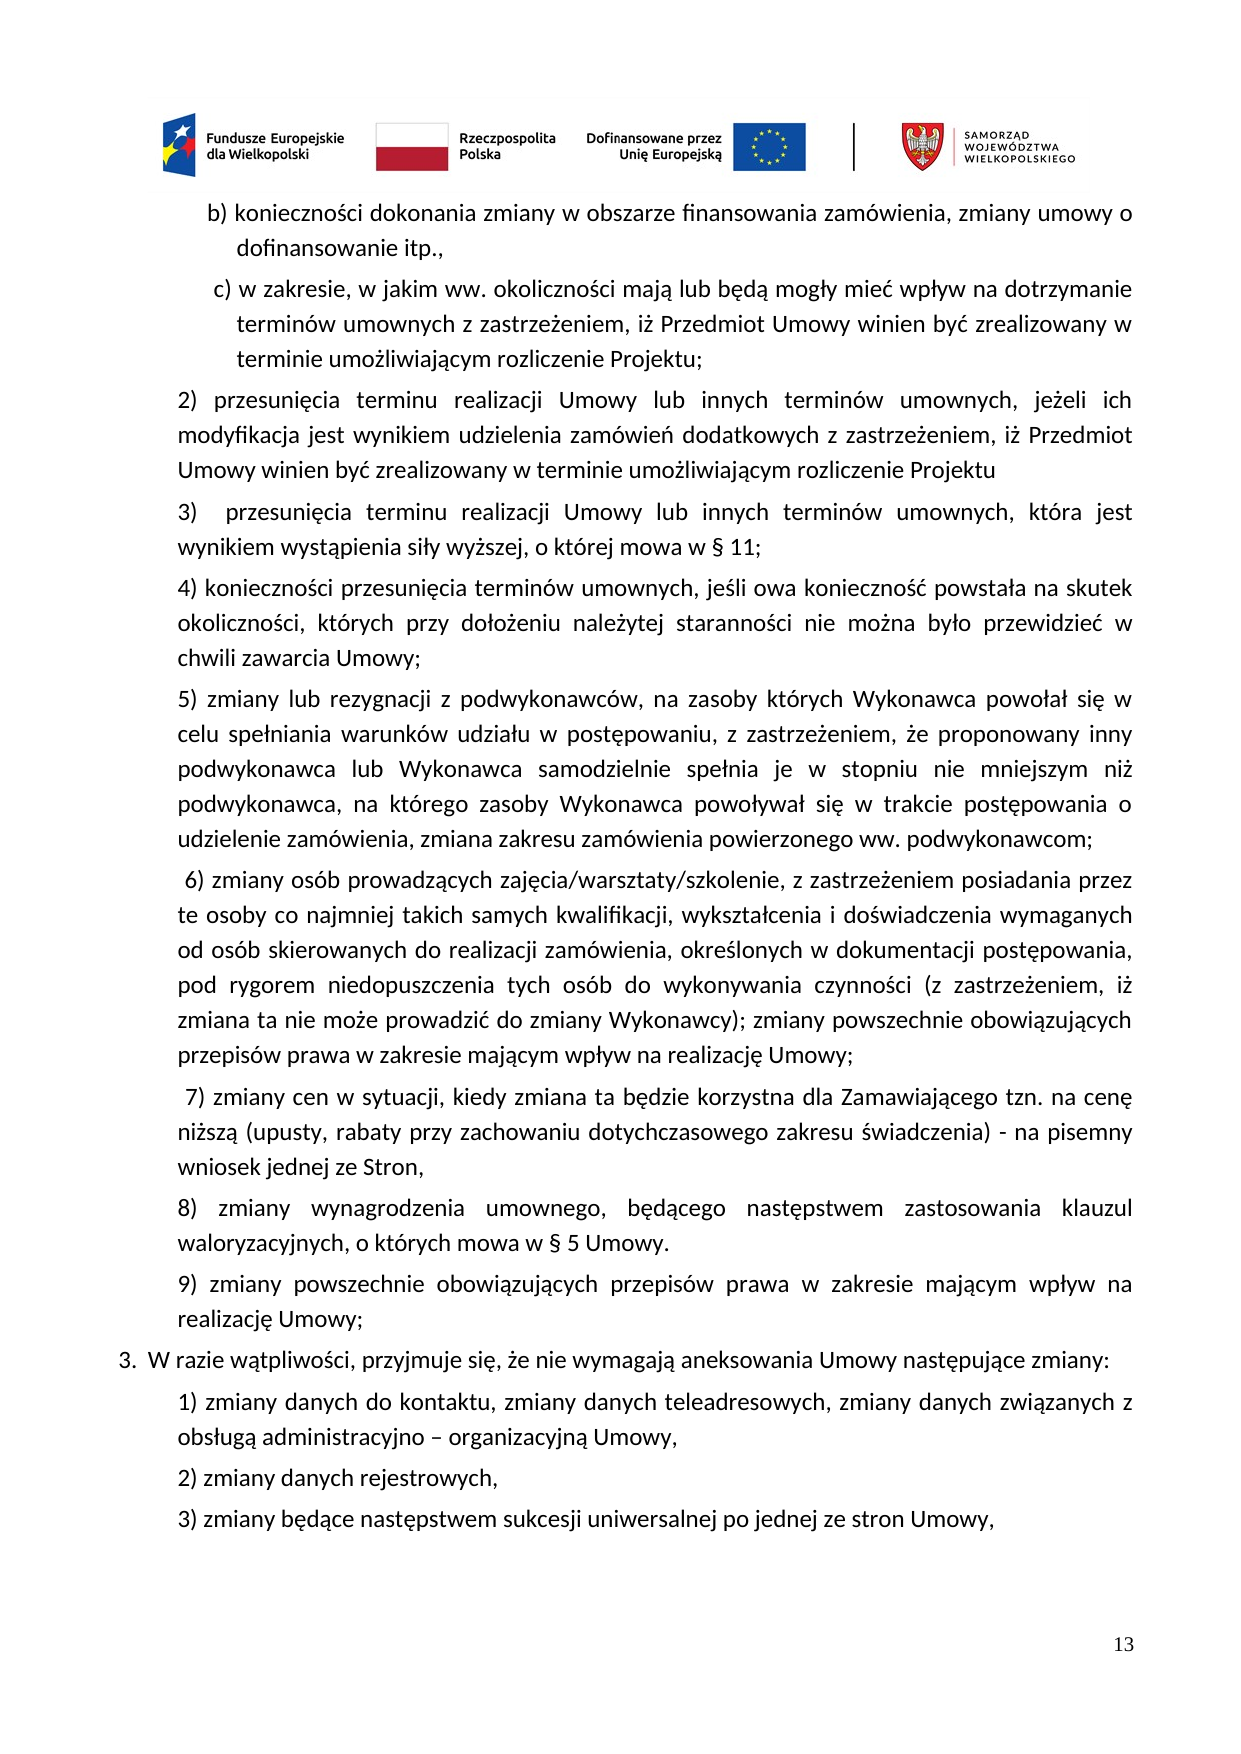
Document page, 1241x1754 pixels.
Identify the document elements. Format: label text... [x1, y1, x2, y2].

text 5) zmiany lub rezygnacji z podwykonawców, na zasoby których Wykonawca powołał się w celu spełniania warunków udziału w postępowaniu, z zastrzeżeniem, że proponowany inny podwykonawca lub Wykonawca samodzielnie spełnia je w stopniu nie mniejszym niż podwykonawca, na którego zasoby Wykonawca powoływał się w trakcie postępowania o udzielenie zamówienia, zmiana zakresu zamówienia powierzonego ww. podwykonawcom; [177, 683, 1134, 854]
text 8) zmiany wynagrodzenia umownego, będącego następstwem zastosowania klauzul waloryzacyjnych, o których mowa w § 5 Umowy. [177, 1192, 1134, 1258]
text 2) zmiany danych rejestrowych, [177, 1462, 1134, 1493]
text 3) przesunięcia terminu realizacji Umowy lub innych terminów umownych, która jest wynikiem wystąpienia siły wyższej, o której mowa w § 11; [177, 496, 1134, 561]
list W razie wątpliwości, przyjmuje się, że nie wymagają aneksowania Umowy następujące zmiany: [118, 1345, 1134, 1375]
text 1) zmiany danych do kontaktu, zmiany danych teleadresowych, zmiany danych związanych z obsługą administracyjno – organizacyjną Umowy, [177, 1386, 1134, 1451]
text 9) zmiany powszechnie obowiązujących przepisów prawa w zakresie mającym wpływ na realizację Umowy; [177, 1268, 1134, 1334]
text 3) zmiany będące następstwem sukcesji uniwersalnej po jednej ze stron Umowy, [177, 1503, 1134, 1534]
text 4) konieczności przesunięcia terminów umownych, jeśli owa konieczność powstała na skutek okoliczności, których przy dołożeniu należytej staranności nie można było przewidzieć w chwili zawarcia Umowy; [177, 572, 1134, 673]
text b) konieczności dokonania zmiany w obszarze finansowania zamówienia, zmiany umowy o dofinansowanie itp., [207, 187, 1134, 263]
text 2) przesunięcia terminu realizacji Umowy lub innych terminów umownych, jeżeli ich modyfikacja jest wynikiem udzielenia zamówień dodatkowych z zastrzeżeniem, iż Przedmiot Umowy winien być zrealizowany w terminie umożliwiającym rozliczenie Projektu [177, 385, 1134, 485]
text c) w zakresie, w jakim ww. okoliczności mają lub będą mogły mieć wpływ na dotrzymanie terminów umownych z zastrzeżeniem, iż Przedmiot Umowy winien być zrealizowany w terminie umożliwiającym rozliczenie Projektu; [207, 273, 1134, 374]
text 7) zmiany cen w sytuacji, kiedy zmiana ta będzie korzystna dla Zamawiającego tzn. na cenę niższą (upusty, rabaty przy zachowaniu dotychczasowego zakresu świadczenia) - na pisemny wniosek jednej ze Stron, [177, 1081, 1134, 1181]
picture [147, 97, 1090, 193]
text 6) zmiany osób prowadzących zajęcia/warsztaty/szkolenie, z zastrzeżeniem posiadania przez te osoby co najmniej takich samych kwalifikacji, wykształcenia i doświadczenia wymaganych od osób skierowanych do realizacji zamówienia, określonych w dokumentacji postępowania, pod rygorem niedopuszczenia tych osób do wykonywania czynności (z zastrzeżeniem, iż zmiana ta nie może prowadzić do zmiany Wykonawcy); zmiany powszechnie obowiązujących przepisów prawa w zakresie mającym wpływ na realizację Umowy; [177, 865, 1134, 1070]
